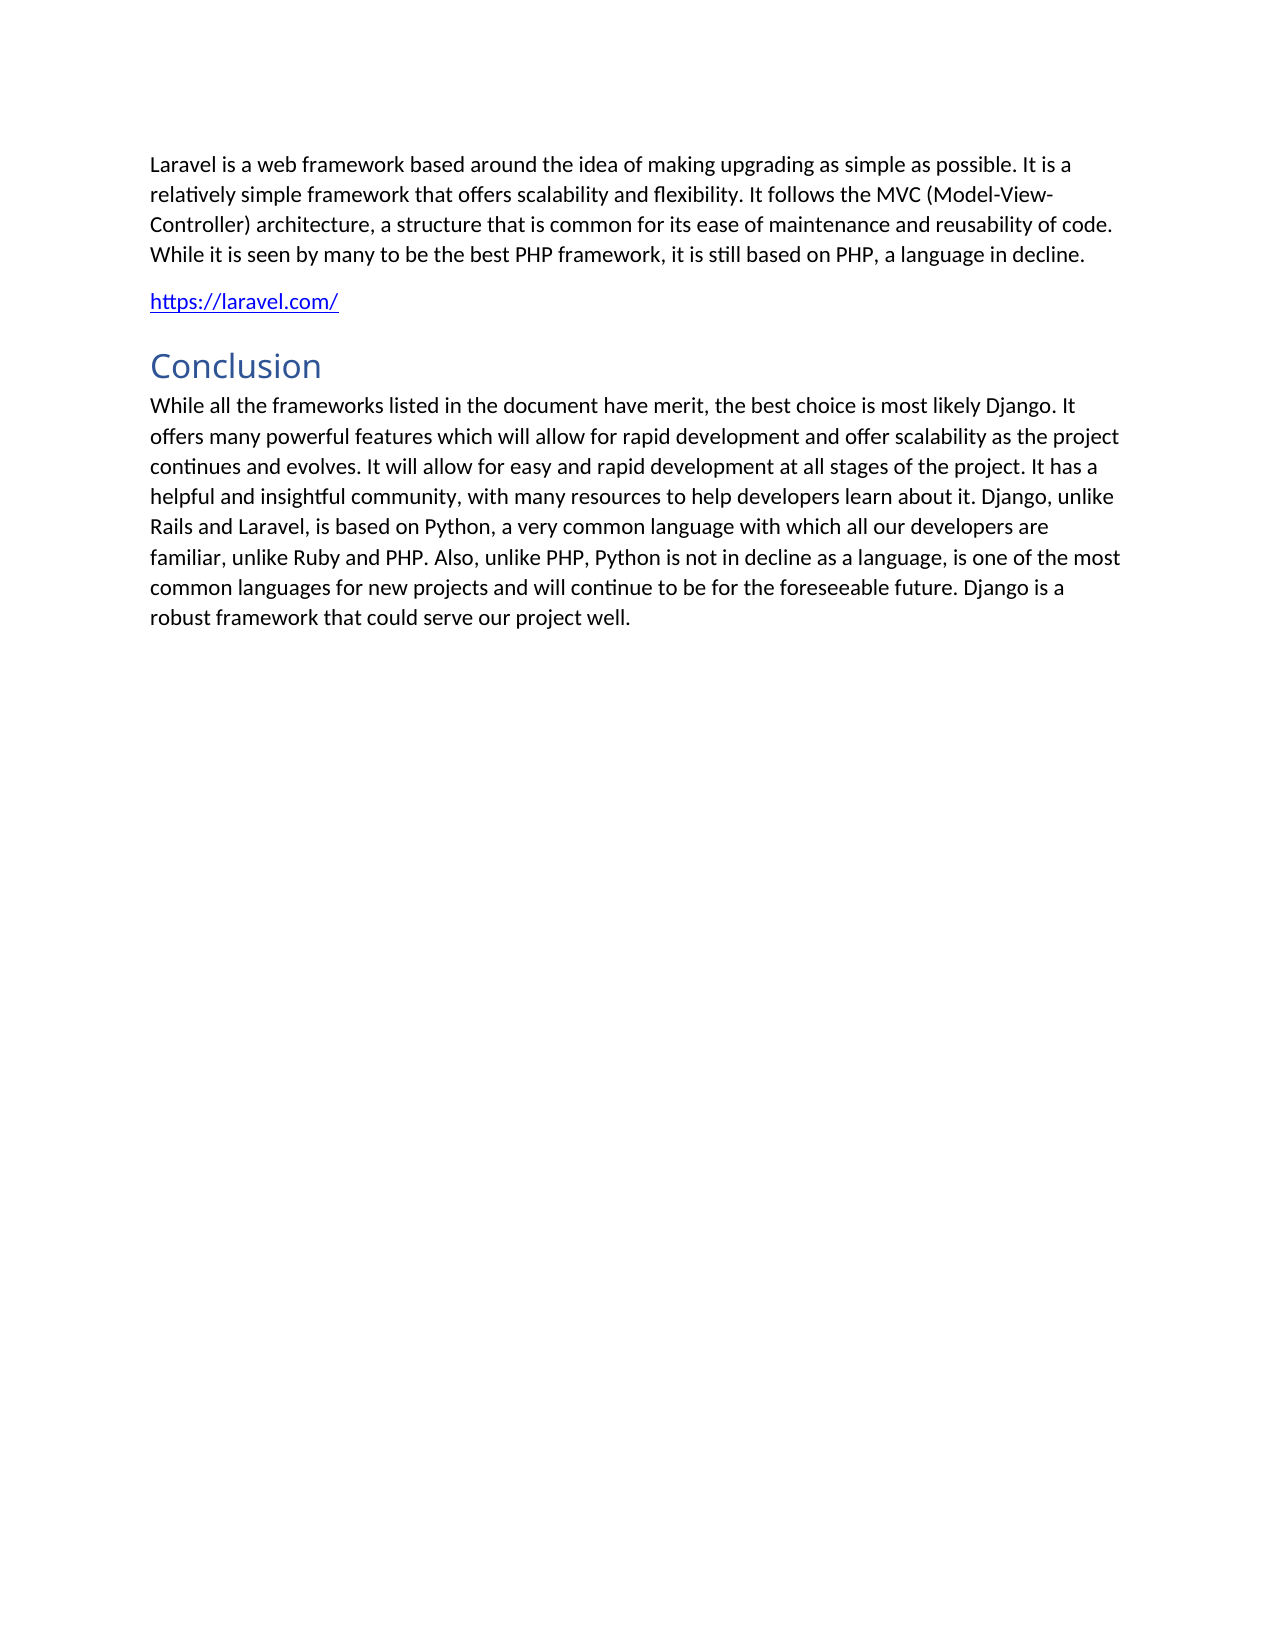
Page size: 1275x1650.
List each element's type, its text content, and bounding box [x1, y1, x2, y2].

text https://laravel.com/ [150, 287, 1125, 316]
subtitle Conclusion [150, 343, 1125, 388]
text While all the frameworks listed in the document have merit, the best choice is most likely Django. It offers many powerful features which will allow for rapid development and offer scalability as the project continues and evolves. It will allow for easy and rapid development at all stages of the project. It has a helpful and insightful community, with many resources to help developers learn about it. Django, unlike Rails and Laravel, is based on Python, a very common language with which all our developers are familiar, unlike Ruby and PHP. Also, unlike PHP, Python is not in decline as a language, is one of the most common languages for new projects and will continue to be for the foreseeable future. Django is a robust framework that could serve our project well. [150, 392, 1125, 631]
text Laravel is a web framework based around the idea of making upgrading as simple as possible. It is a relatively simple framework that offers scalability and flexibility. It follows the MVC (Model-View-Controller) architecture, a structure that is common for its ease of maintenance and reusability of code. While it is seen by many to be the best PHP framework, it is still based on PHP, a language in decline. [150, 150, 1125, 269]
